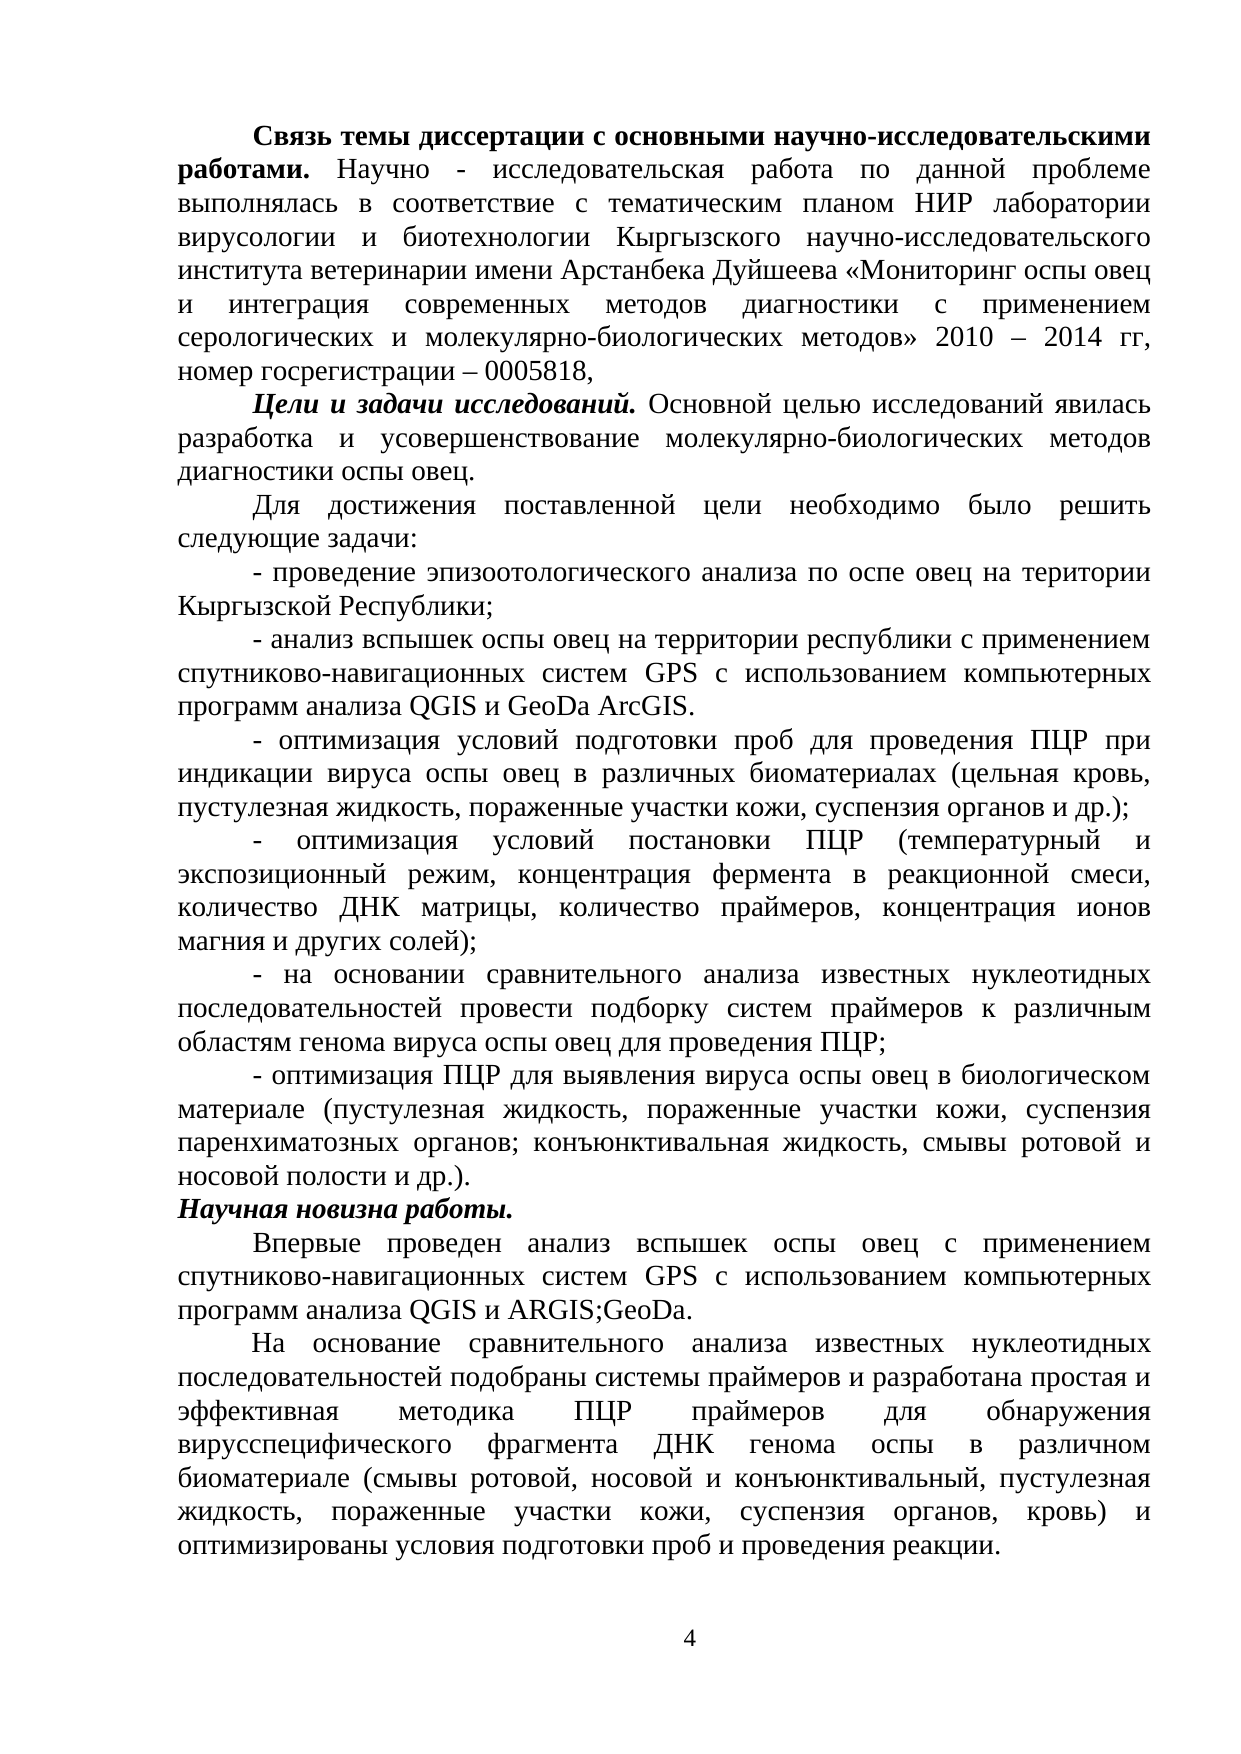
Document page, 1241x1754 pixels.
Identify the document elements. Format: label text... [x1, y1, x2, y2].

text На основание сравнительного анализа известных нуклеотидных последовательностей подобраны системы праймеров и разработана простая и эффективная методика ПЦР праймеров для обнаружения вирусспецифического фрагмента ДНК генома оспы в различном биоматериале (смывы ротовой, носовой и конъюнктивальный, пустулезная жидкость, пораженные участки кожи, суспензия органов, кровь) и оптимизированы условия подготовки проб и проведения реакции. [177, 1326, 1152, 1560]
text Впервые проведен анализ вспышек оспы овец с применением спутниково-навигационных систем GPS с использованием компьютерных программ анализа QGIS и ARGIS;GeoDa. [177, 1225, 1152, 1326]
text Связь темы диссертации с основными научно-исследовательскими работами. Научно - исследовательская работа по данной проблеме выполнялась в соответствие с тематическим планом НИР лаборатории вирусологии и биотехнологии Кыргызского научно-исследовательского института ветеринарии имени Арстанбека Дуйшеева «Мониторинг оспы овец и интеграция современных методов диагностики с применением серологических и молекулярно-биологических методов» 2010 – 2014 гг, номер госрегистрации – 0005818, [177, 118, 1152, 386]
text - анализ вспышек оспы овец на территории республики с применением спутниково-навигационных систем GPS с использованием компьютерных программ анализа QGIS и GeoDa ArcGIS. [177, 621, 1152, 722]
text Для достижения поставленной цели необходимо было решить следующие задачи: [177, 487, 1152, 554]
text - оптимизация ПЦР для выявления вируса оспы овец в биологическом материале (пустулезная жидкость, пораженные участки кожи, суспензия паренхиматозных органов; конъюнктивальная жидкость, смывы ротовой и носовой полости и др.). [177, 1057, 1152, 1191]
text Научная новизна работы. [177, 1191, 1152, 1225]
text - оптимизация условий постановки ПЦР (температурный и экспозиционный режим, концентрация фермента в реакционной смеси, количество ДНК матрицы, количество праймеров, концентрация ионов магния и других солей); [177, 822, 1152, 957]
text - оптимизация условий подготовки проб для проведения ПЦР при индикации вируса оспы овец в различных биоматериалах (цельная кровь, пустулезная жидкость, пораженные участки кожи, суспензия органов и др.); [177, 722, 1152, 822]
text - на основании сравнительного анализа известных нуклеотидных последовательностей провести подборку систем праймеров к различным областям генома вируса оспы овец для проведения ПЦР; [177, 957, 1152, 1057]
text Цели и задачи исследований. Основной целью исследований явилась разработка и усовершенствование молекулярно-биологических методов диагностики оспы овец. [177, 386, 1152, 487]
text - проведение эпизоотологического анализа по оспе овец на територии Кыргызской Республики; [177, 554, 1152, 621]
